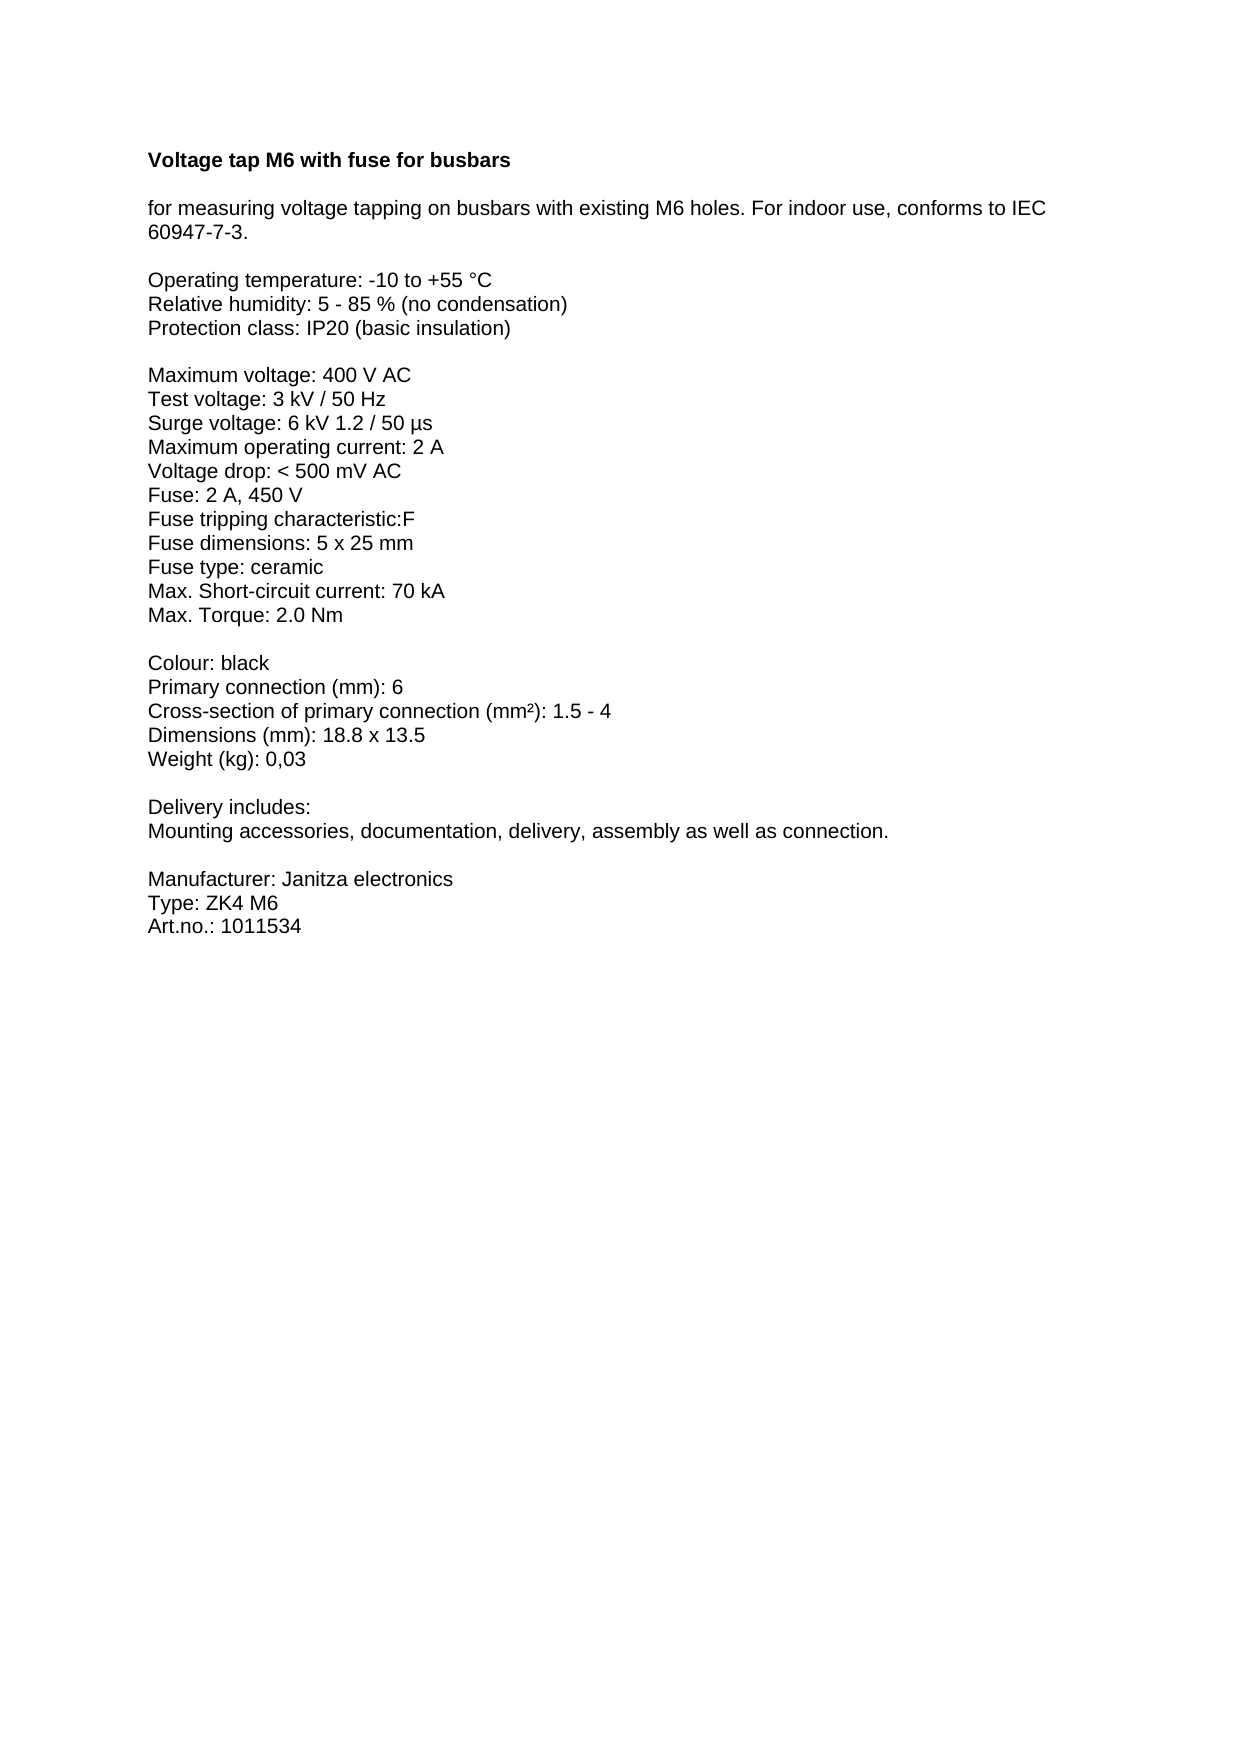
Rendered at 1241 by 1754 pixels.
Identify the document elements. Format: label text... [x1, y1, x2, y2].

text Max. Torque: 2.0 Nm [148, 603, 1093, 627]
text Manufacturer: Janitza electronics [148, 866, 1093, 890]
text Delivery includes: [148, 794, 1093, 818]
text Fuse tripping characteristic:F [148, 507, 1093, 531]
text Max. Short-circuit current: 70 kA [148, 579, 1093, 603]
text Voltage tap M6 with fuse for busbars [148, 148, 1093, 172]
text Maximum voltage: 400 V AC [148, 363, 1093, 387]
text Test voltage: 3 kV / 50 Hz [148, 387, 1093, 411]
text Protection class: IP20 (basic insulation) [148, 315, 1093, 339]
text Surge voltage: 6 kV 1.2 / 50 µs [148, 411, 1093, 435]
text Operating temperature: -10 to +55 °C [148, 267, 1093, 291]
text Maximum operating current: 2 A [148, 435, 1093, 459]
text Mounting accessories, documentation, delivery, assembly as well as connection. [148, 818, 1093, 842]
text Weight (kg): 0,03 [148, 747, 1093, 771]
text Art.no.: 1011534 [148, 914, 1093, 938]
text Fuse type: ceramic [148, 555, 1093, 579]
text Fuse dimensions: 5 x 25 mm [148, 531, 1093, 555]
text Fuse: 2 A, 450 V [148, 483, 1093, 507]
text for measuring voltage tapping on busbars with existing M6 holes. For indoor use, conforms to IEC 60947-7-3. [148, 196, 1093, 243]
text Relative humidity: 5 - 85 % (no condensation) [148, 291, 1093, 315]
text Cross-section of primary connection (mm²): 1.5 - 4 [148, 699, 1093, 723]
text Dimensions (mm): 18.8 x 13.5 [148, 723, 1093, 747]
text Primary connection (mm): 6 [148, 675, 1093, 699]
text Colour: black [148, 651, 1093, 675]
text Type: ZK4 M6 [148, 890, 1093, 914]
text Voltage drop: < 500 mV AC [148, 459, 1093, 483]
